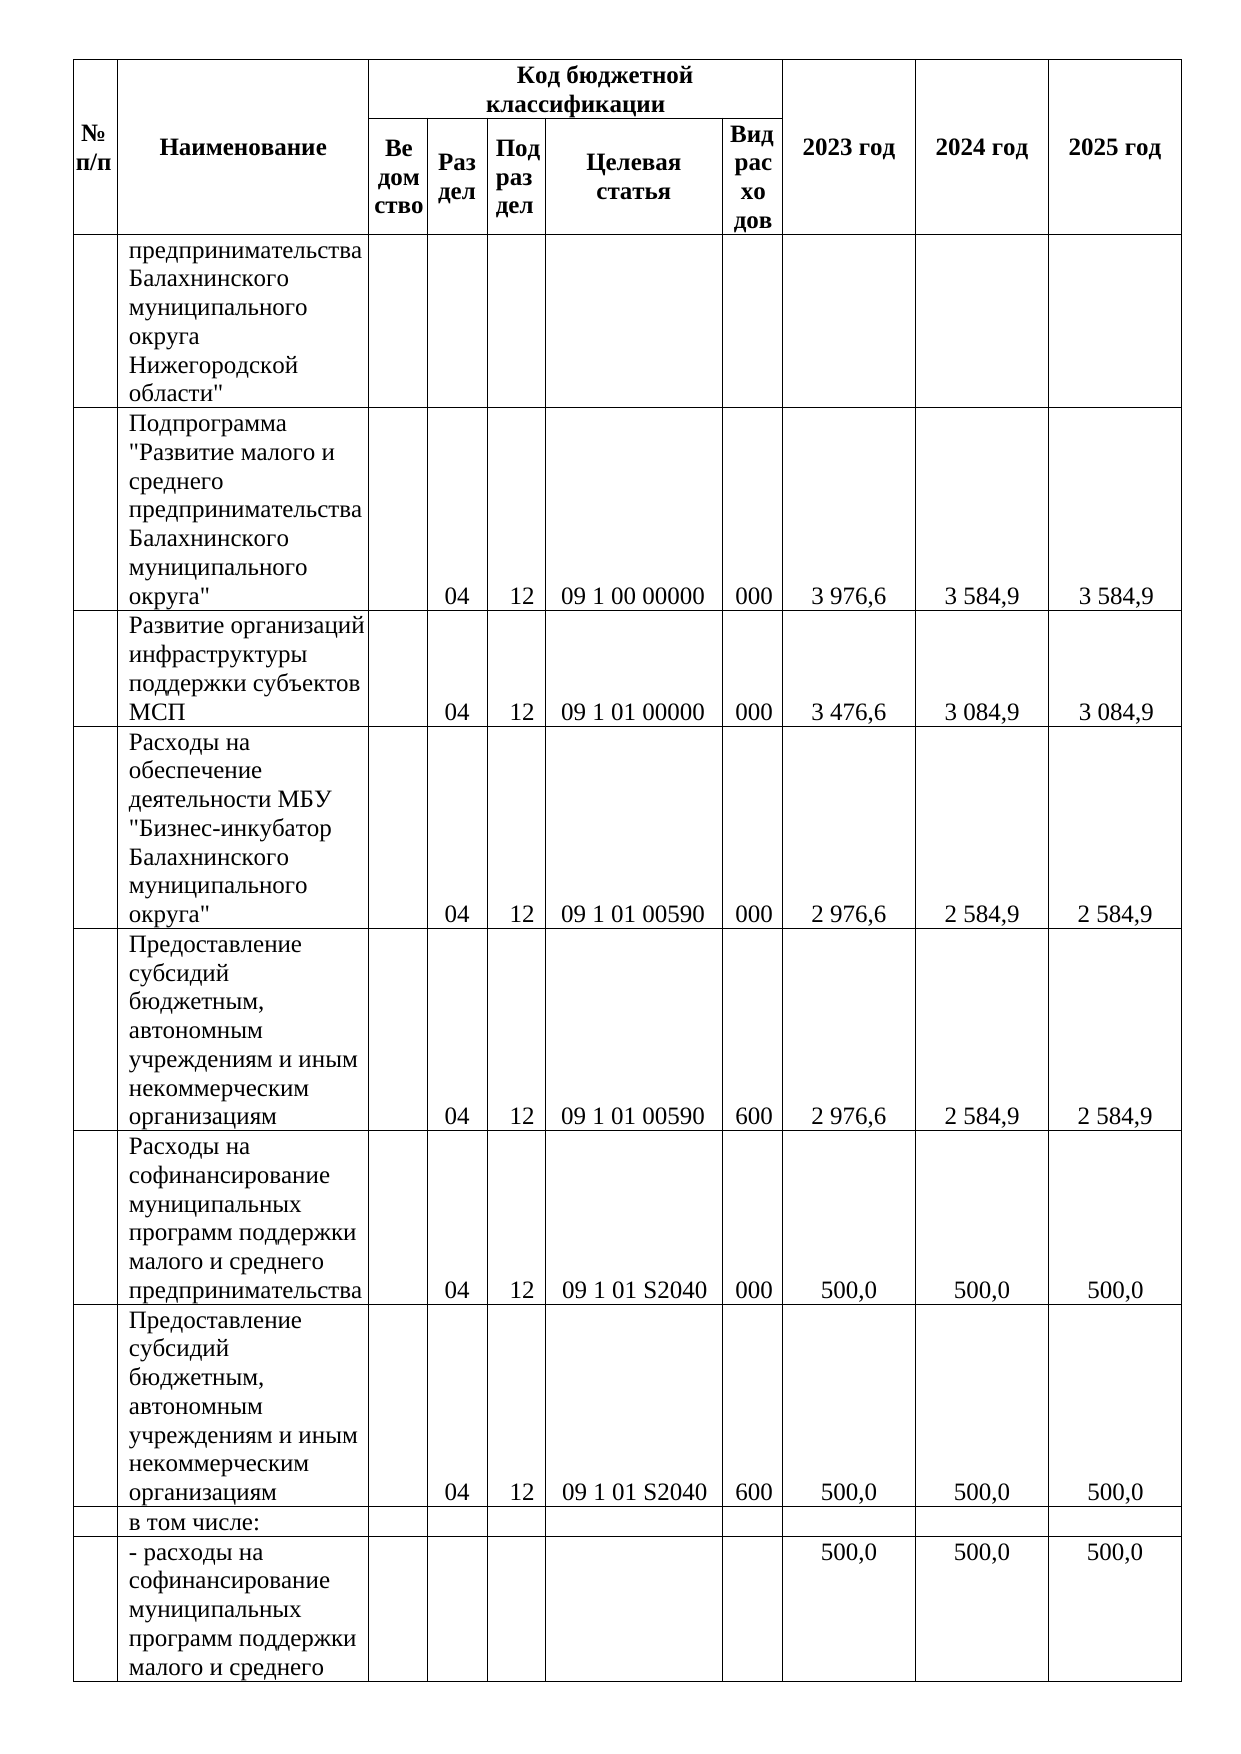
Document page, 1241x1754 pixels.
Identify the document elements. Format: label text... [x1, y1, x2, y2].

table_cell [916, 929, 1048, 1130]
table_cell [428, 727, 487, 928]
table_header № п/п [74, 60, 117, 234]
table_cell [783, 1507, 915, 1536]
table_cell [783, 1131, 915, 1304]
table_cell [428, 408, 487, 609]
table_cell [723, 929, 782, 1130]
table_header 2024 год [916, 60, 1048, 234]
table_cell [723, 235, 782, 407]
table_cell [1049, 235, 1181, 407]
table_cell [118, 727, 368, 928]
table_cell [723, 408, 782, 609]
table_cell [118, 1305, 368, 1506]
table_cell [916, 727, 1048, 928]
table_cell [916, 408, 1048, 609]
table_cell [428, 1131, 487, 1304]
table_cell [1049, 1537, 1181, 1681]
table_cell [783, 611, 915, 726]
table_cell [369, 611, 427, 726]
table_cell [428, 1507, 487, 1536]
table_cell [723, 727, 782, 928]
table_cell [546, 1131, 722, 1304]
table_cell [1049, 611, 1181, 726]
table_cell Под раз дел [488, 119, 545, 234]
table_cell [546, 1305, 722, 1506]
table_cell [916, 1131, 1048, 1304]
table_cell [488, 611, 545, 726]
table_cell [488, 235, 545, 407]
table_cell Ве дом ство [369, 119, 427, 234]
table_cell Вид рас хо дов [723, 119, 782, 234]
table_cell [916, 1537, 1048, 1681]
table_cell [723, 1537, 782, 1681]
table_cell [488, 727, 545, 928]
table_header Наименование [118, 60, 368, 234]
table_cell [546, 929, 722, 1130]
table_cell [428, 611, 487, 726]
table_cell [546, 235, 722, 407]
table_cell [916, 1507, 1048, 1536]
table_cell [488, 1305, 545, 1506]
table_header Код бюджетной классификации [369, 60, 782, 118]
table_cell Целевая статья [546, 119, 722, 234]
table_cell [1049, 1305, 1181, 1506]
table_cell Раз дел [428, 119, 487, 234]
table_header 2025 год [1049, 60, 1181, 234]
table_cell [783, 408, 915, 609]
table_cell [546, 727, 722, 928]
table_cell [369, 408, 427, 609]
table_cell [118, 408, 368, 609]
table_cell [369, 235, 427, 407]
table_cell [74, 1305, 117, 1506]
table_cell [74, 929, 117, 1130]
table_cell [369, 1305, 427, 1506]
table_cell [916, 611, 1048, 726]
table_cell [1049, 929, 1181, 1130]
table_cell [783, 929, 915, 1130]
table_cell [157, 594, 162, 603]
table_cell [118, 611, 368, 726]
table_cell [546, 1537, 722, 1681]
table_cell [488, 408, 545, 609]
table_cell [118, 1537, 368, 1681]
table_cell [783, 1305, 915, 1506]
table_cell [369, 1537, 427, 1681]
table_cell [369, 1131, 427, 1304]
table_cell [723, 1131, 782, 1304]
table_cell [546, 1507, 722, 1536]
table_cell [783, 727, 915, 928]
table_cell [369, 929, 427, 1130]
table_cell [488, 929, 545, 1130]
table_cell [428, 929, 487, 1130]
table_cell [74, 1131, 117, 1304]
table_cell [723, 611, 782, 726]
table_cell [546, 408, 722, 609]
table_header 2023 год [783, 60, 915, 234]
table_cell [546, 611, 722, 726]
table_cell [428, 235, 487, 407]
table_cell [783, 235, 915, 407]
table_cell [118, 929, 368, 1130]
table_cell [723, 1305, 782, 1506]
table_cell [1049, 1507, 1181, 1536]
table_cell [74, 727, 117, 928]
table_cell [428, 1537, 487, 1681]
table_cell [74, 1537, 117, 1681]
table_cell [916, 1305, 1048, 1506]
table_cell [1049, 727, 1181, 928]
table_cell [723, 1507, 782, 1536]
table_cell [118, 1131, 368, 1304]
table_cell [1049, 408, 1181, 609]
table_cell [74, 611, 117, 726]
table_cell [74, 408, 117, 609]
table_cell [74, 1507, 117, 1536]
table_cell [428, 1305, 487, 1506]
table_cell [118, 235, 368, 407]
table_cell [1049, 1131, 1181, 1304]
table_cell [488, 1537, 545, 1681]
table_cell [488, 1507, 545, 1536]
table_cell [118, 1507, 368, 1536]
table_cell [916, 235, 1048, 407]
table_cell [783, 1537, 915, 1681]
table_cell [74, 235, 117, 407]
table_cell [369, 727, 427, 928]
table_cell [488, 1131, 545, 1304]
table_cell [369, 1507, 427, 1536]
